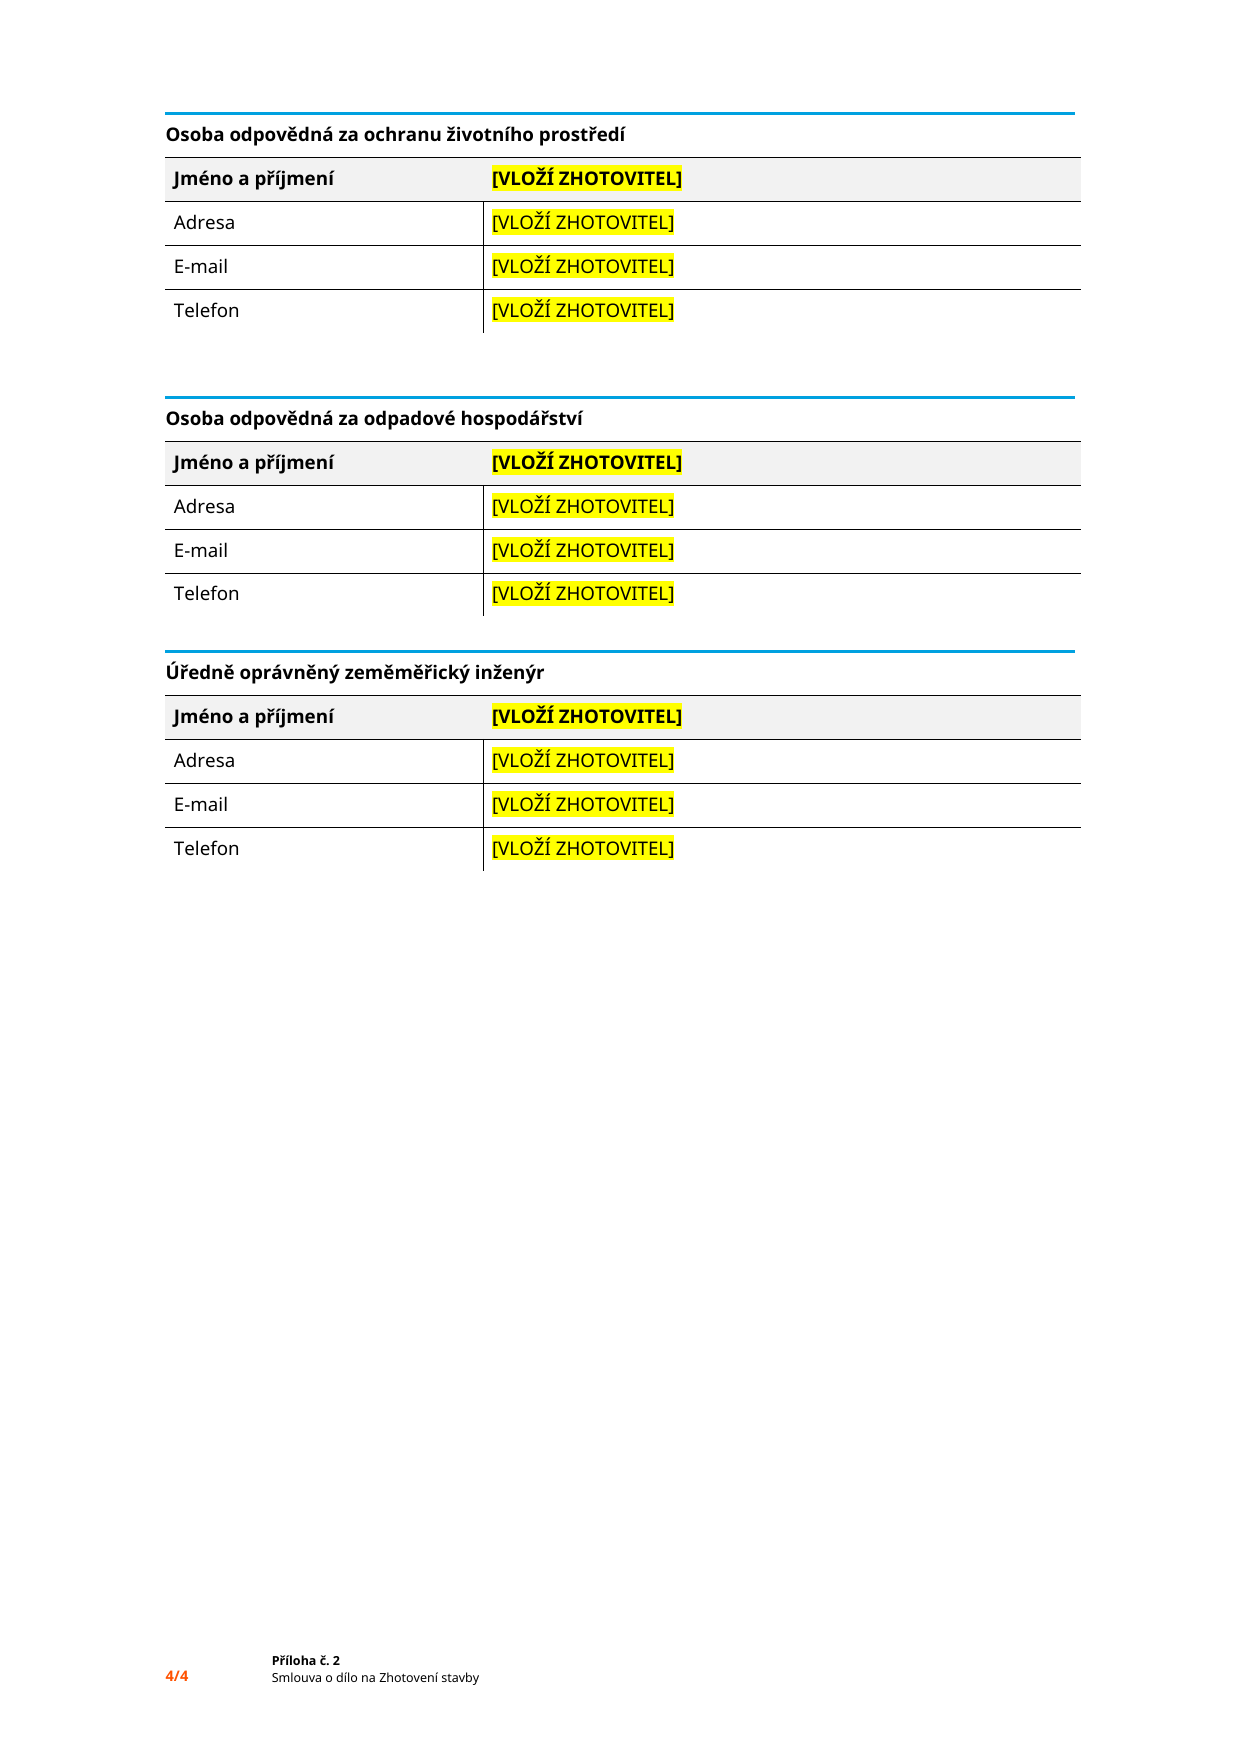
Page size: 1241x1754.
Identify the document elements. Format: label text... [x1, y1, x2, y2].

table_cell [VLOŽÍ ZHOTOVITEL] [484, 784, 1081, 827]
table_cell [VLOŽÍ ZHOTOVITEL] [484, 486, 1081, 529]
table_cell Telefon [165, 828, 483, 871]
table_header [VLOŽÍ ZHOTOVITEL] [484, 696, 1081, 739]
table_header [VLOŽÍ ZHOTOVITEL] [484, 442, 1081, 485]
table_cell [VLOŽÍ ZHOTOVITEL] [484, 246, 1081, 289]
table_header Jméno a příjmení [165, 442, 484, 485]
text Osoba odpovědná za ochranu životního prostředí [165, 115, 1075, 147]
table_cell Adresa [165, 202, 483, 245]
table_cell E-mail [165, 784, 483, 827]
table_cell [VLOŽÍ ZHOTOVITEL] [484, 574, 1081, 616]
table_cell E-mail [165, 246, 483, 289]
table_header Jméno a příjmení [165, 158, 484, 201]
table_header [VLOŽÍ ZHOTOVITEL] [484, 158, 1081, 201]
table_cell [VLOŽÍ ZHOTOVITEL] [484, 740, 1081, 783]
table_cell Adresa [165, 486, 483, 529]
table_cell Telefon [165, 574, 483, 616]
table_cell E-mail [165, 530, 483, 572]
table_cell [VLOŽÍ ZHOTOVITEL] [484, 828, 1081, 871]
table_cell [VLOŽÍ ZHOTOVITEL] [484, 290, 1081, 332]
text Úředně oprávněný zeměměřický inženýr [165, 653, 1075, 685]
table_cell [VLOŽÍ ZHOTOVITEL] [484, 202, 1081, 245]
table_cell Adresa [165, 740, 483, 783]
table_header Jméno a příjmení [165, 696, 484, 739]
table_cell Telefon [165, 290, 483, 332]
table_cell [VLOŽÍ ZHOTOVITEL] [484, 530, 1081, 572]
text Osoba odpovědná za odpadové hospodářství [165, 399, 1075, 431]
